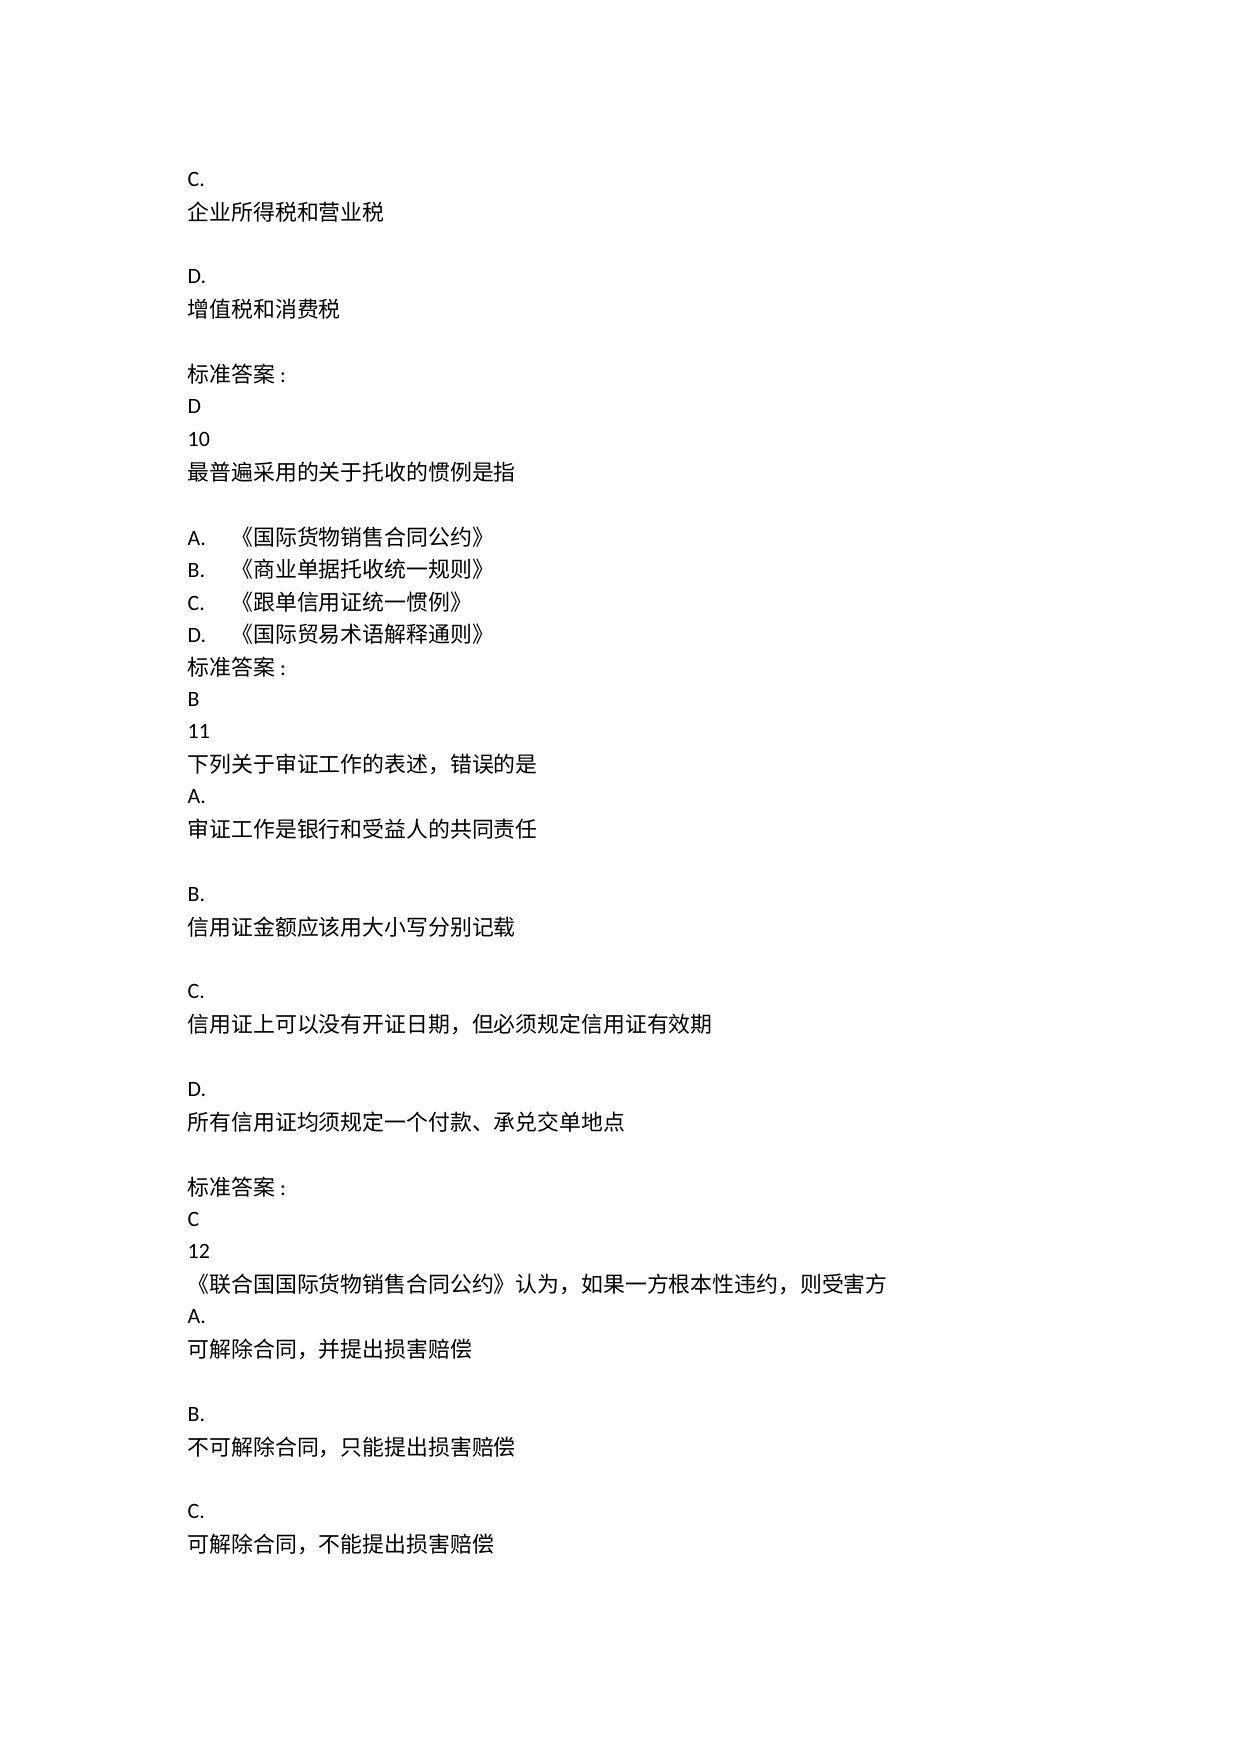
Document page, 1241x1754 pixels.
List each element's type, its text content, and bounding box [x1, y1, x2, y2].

text 《联合国国际货物销售合同公约》认为，如果一方根本性违约，则受害方 [187, 1267, 1053, 1299]
text 下列关于审证工作的表述，错误的是 [187, 747, 1053, 779]
text D. [187, 1072, 1053, 1104]
text 可解除合同，不能提出损害赔偿 [187, 1527, 1053, 1559]
text C [187, 1202, 1053, 1234]
text A. [187, 779, 1053, 812]
text A. [187, 1299, 1053, 1332]
text C. [187, 974, 1053, 1007]
text 信用证上可以没有开证日期，但必须规定信用证有效期 [187, 1007, 1053, 1039]
text C. 《跟单信用证统一惯例》 [187, 584, 1053, 617]
text A. 《国际货物销售合同公约》 [187, 519, 1053, 552]
text 11 [187, 714, 1053, 747]
text 可解除合同，并提出损害赔偿 [187, 1332, 1053, 1364]
text D [187, 389, 1053, 422]
text B [187, 682, 1053, 714]
text 10 [187, 422, 1053, 454]
text 标准答案 : [187, 1169, 1053, 1202]
text D. 《国际贸易术语解释通则》 [187, 617, 1053, 649]
text B. [187, 877, 1053, 909]
text C. [187, 162, 1053, 194]
text 企业所得税和营业税 [187, 194, 1053, 227]
text B. [187, 1397, 1053, 1429]
text 审证工作是银行和受益人的共同责任 [187, 812, 1053, 844]
text D. [187, 259, 1053, 292]
text 不可解除合同，只能提出损害赔偿 [187, 1429, 1053, 1462]
text C. [187, 1494, 1053, 1527]
text 信用证金额应该用大小写分别记载 [187, 909, 1053, 942]
text 12 [187, 1234, 1053, 1267]
text 标准答案 : [187, 649, 1053, 682]
text 标准答案 : [187, 357, 1053, 389]
text 增值税和消费税 [187, 292, 1053, 324]
text 所有信用证均须规定一个付款、承兑交单地点 [187, 1104, 1053, 1137]
text 最普遍采用的关于托收的惯例是指 [187, 454, 1053, 487]
text B. 《商业单据托收统一规则》 [187, 552, 1053, 584]
